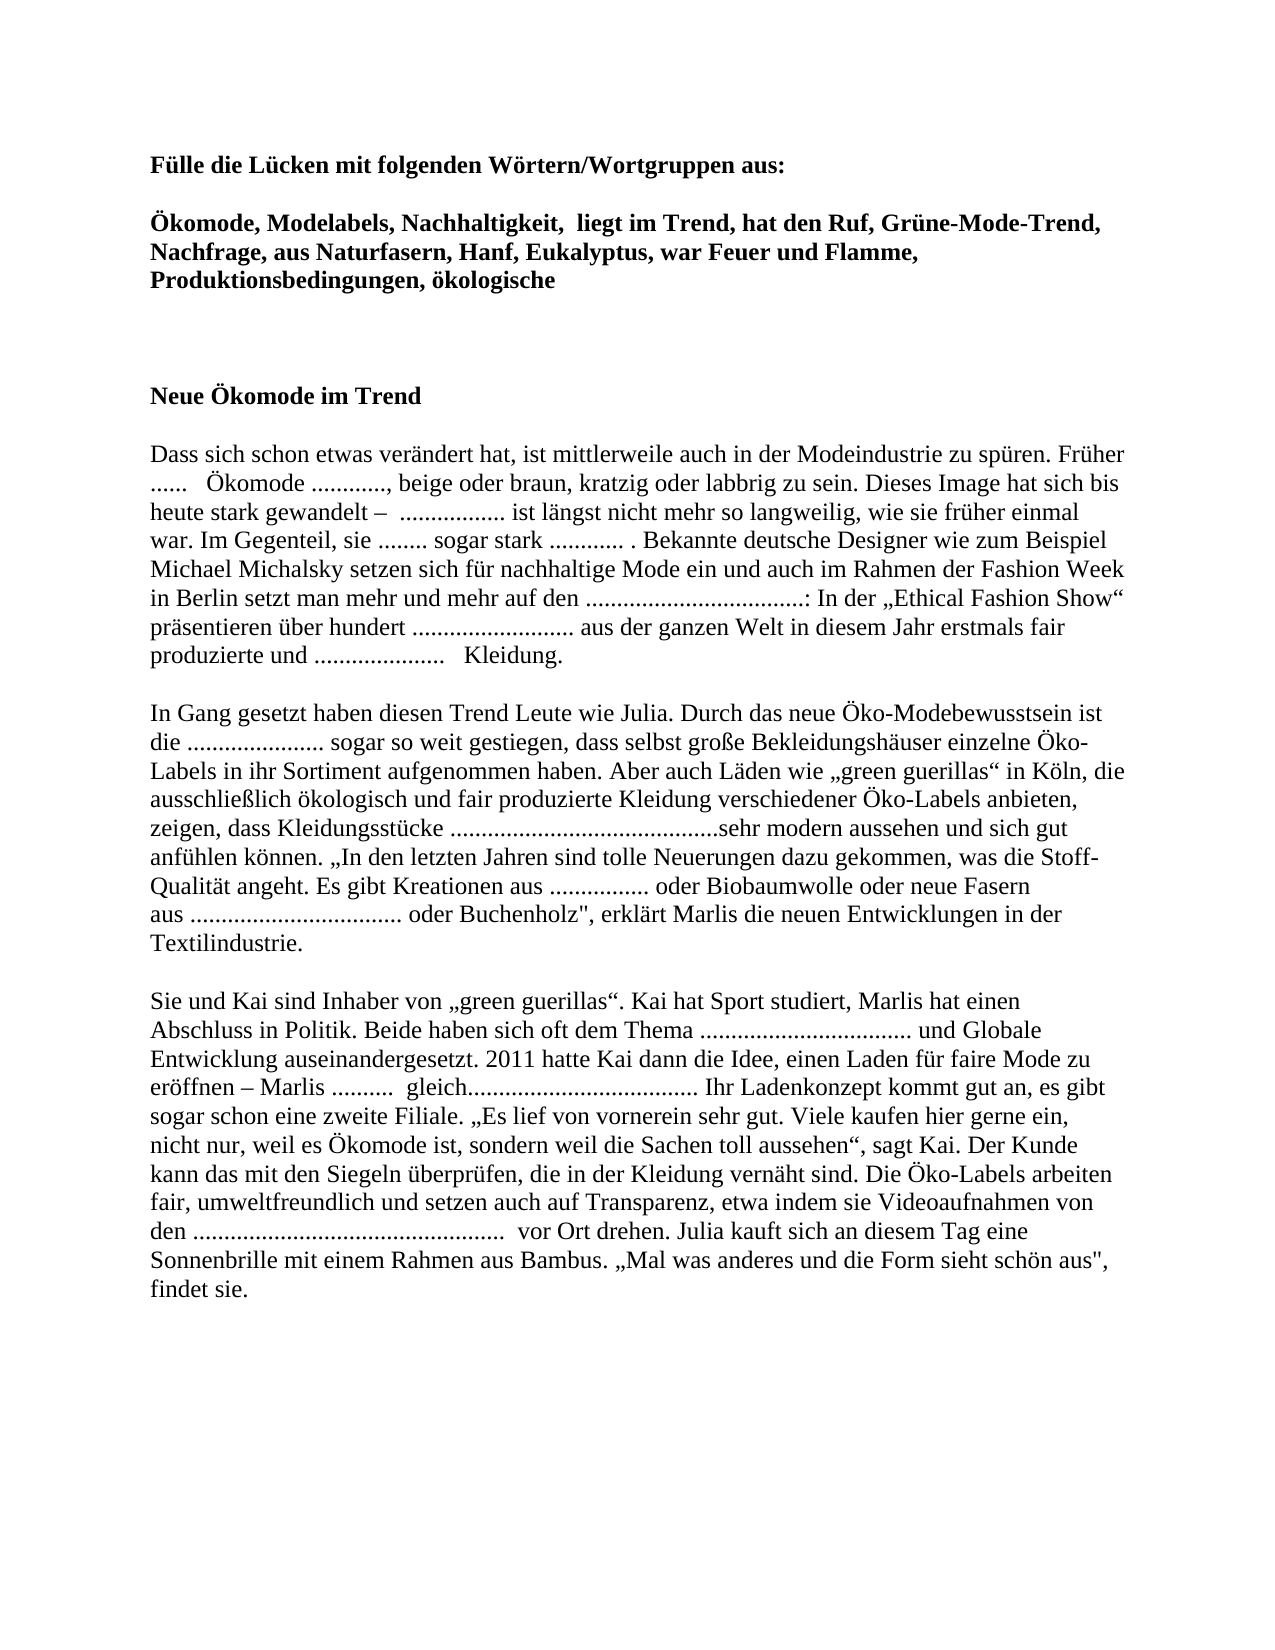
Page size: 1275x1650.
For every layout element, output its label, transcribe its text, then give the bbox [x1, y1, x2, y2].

text Dass sich schon etwas verändert hat, ist mittlerweile auch in der Modeindustrie zu spüren. Früher ...... Ökomode ............, beige oder braun, kratzig oder labbrig zu sein. Dieses Image hat sich bis heute stark gewandelt – ................. ist längst nicht mehr so langweilig, wie sie früher einmal war. Im Gegenteil, sie ........ sogar stark ............ . Bekannte deutsche Designer wie zum Beispiel Michael Michalsky setzen sich für nachhaltige Mode ein und auch im Rahmen der Fashion Week in Berlin setzt man mehr und mehr auf den ...................................: In der „Ethical Fashion Show“ präsentieren über hundert .......................... aus der ganzen Welt in diesem Jahr erstmals fair produzierte und ..................... Kleidung. [150, 439, 1125, 669]
subtitle Neue Ökomode im Trend [150, 381, 1125, 410]
text Sie und Kai sind Inhaber von „green guerillas“. Kai hat Sport studiert, Marlis hat einen Abschluss in Politik. Beide haben sich oft dem Thema .................................. und Globale Entwicklung auseinandergesetzt. 2011 hatte Kai dann die Idee, einen Laden für faire Mode zu eröffnen – Marlis .......... gleich..................................... Ihr Ladenkonzept kommt gut an, es gibt sogar schon eine zweite Filiale. „Es lief von vornerein sehr gut. Viele kaufen hier gerne ein, nicht nur, weil es Ökomode ist, sondern weil die Sachen toll aussehen“, sagt Kai. Der Kunde kann das mit den Siegeln überprüfen, die in der Kleidung vernäht sind. Die Öko-Labels arbeiten fair, umweltfreundlich und setzen auch auf Transparenz, etwa indem sie Videoaufnahmen von den .................................................. vor Ort drehen. Julia kauft sich an diesem Tag eine Sonnenbrille mit einem Rahmen aus Bambus. „Mal was anderes und die Form sieht schön aus", findet sie. [150, 986, 1125, 1302]
subtitle Ökomode, Modelabels, Nachhaltigkeit, liegt im Trend, hat den Ruf, Grüne-Mode-Trend, Nachfrage, aus Naturfasern, Hanf, Eukalyptus, war Feuer und Flamme, Produktionsbedingungen, ökologische [150, 208, 1125, 294]
subtitle Fülle die Lücken mit folgenden Wörtern/Wortgruppen aus: [150, 150, 1125, 179]
text In Gang gesetzt haben diesen Trend Leute wie Julia. Durch das neue Öko-Modebewusstsein ist die ...................... sogar so weit gestiegen, dass selbst große Bekleidungshäuser einzelne Öko-Labels in ihr Sortiment aufgenommen haben. Aber auch Läden wie „green guerillas“ in Köln, die ausschließlich ökologisch und fair produzierte Kleidung verschiedener Öko-Labels anbieten, zeigen, dass Kleidungsstücke ...........................................sehr modern aussehen und sich gut anfühlen können. „In den letzten Jahren sind tolle Neuerungen dazu gekommen, was die Stoff-Qualität angeht. Es gibt Kreationen aus ................ oder Biobaumwolle oder neue Fasern aus .................................. oder Buchenholz", erklärt Marlis die neuen Entwicklungen in der Textilindustrie. [150, 698, 1125, 957]
